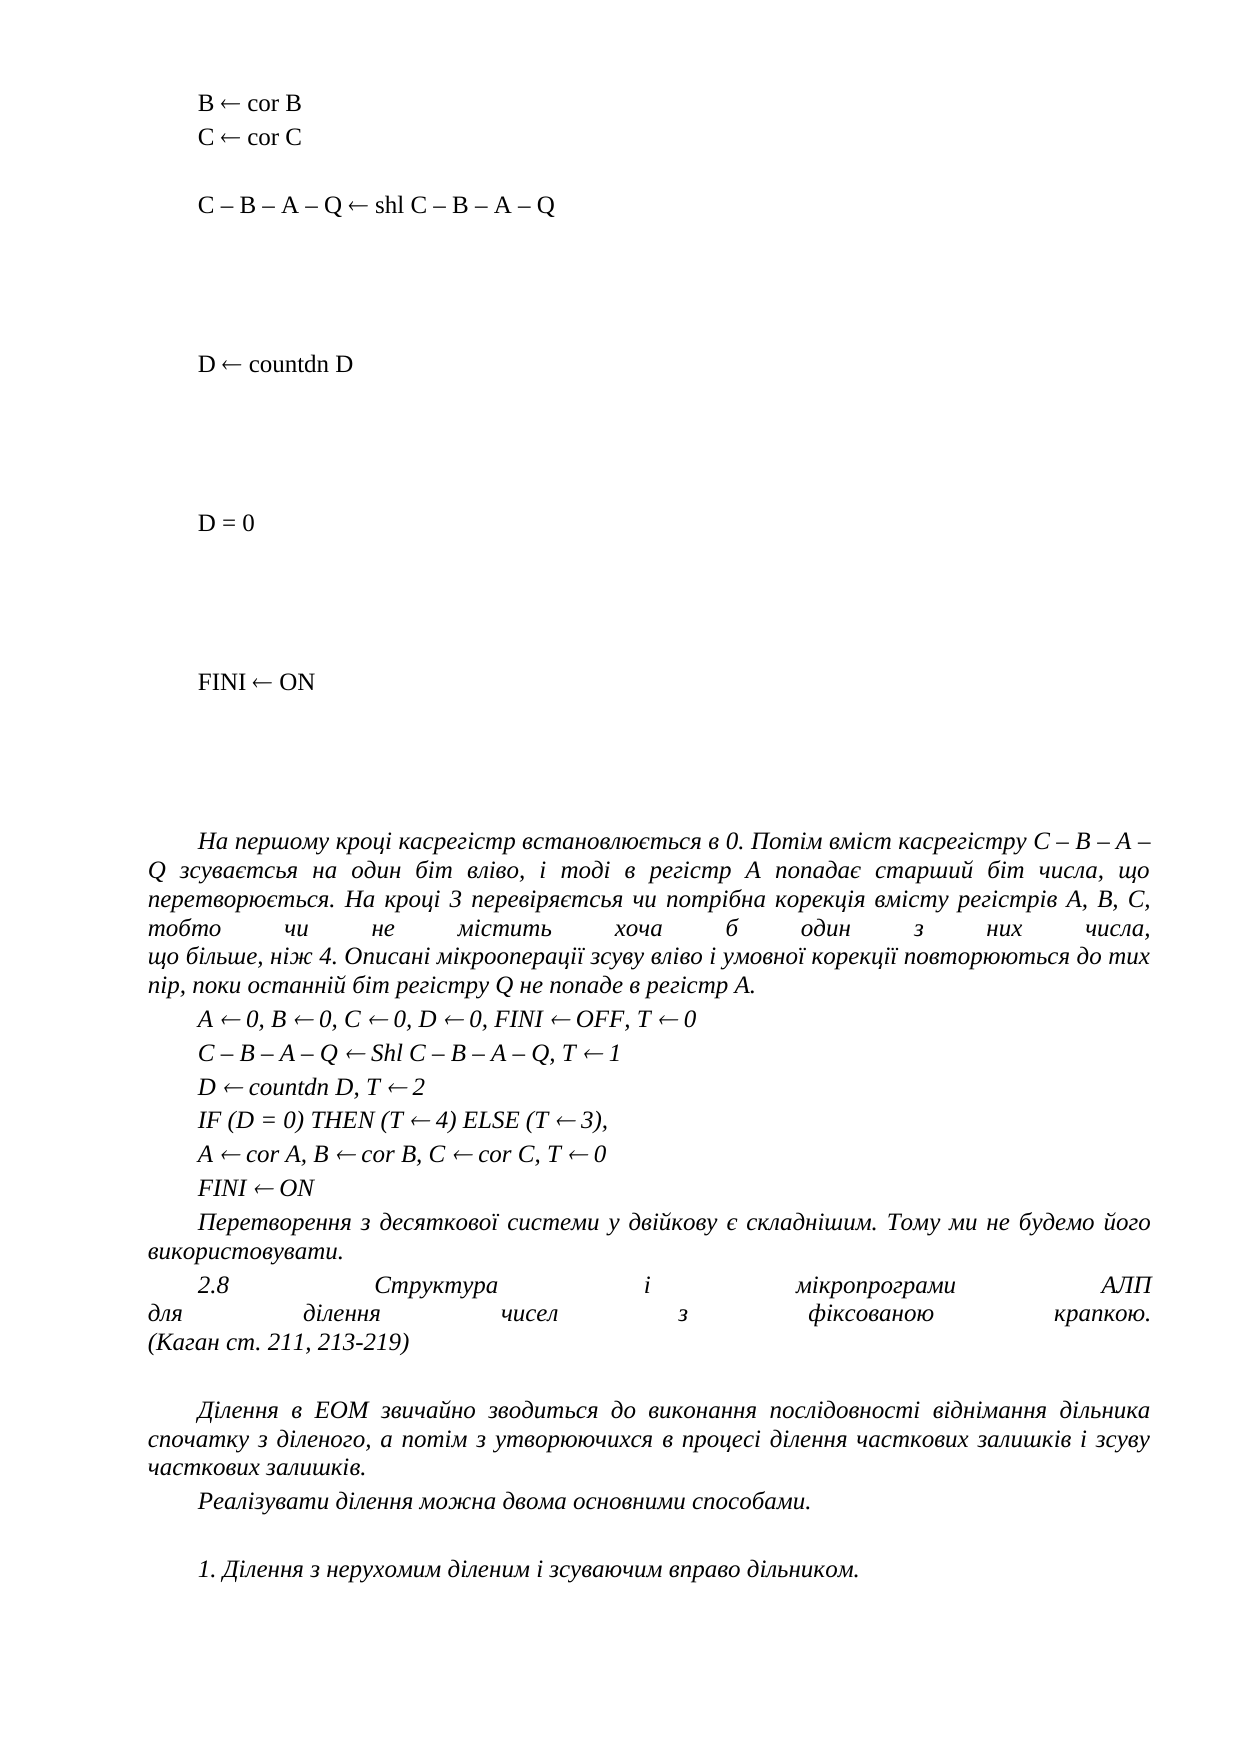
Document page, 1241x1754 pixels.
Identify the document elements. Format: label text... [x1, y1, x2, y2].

text Перетворення з десяткової системи у двійкову є складнішим. Тому ми не будемо його використовувати. [148, 1207, 1152, 1264]
text 1. Ділення з нерухомим діленим і зсуваючим вправо дільником. [148, 1554, 1152, 1583]
text FINI ON [148, 667, 1152, 696]
text A 0, B 0, C 0, D 0, FINI OFF, T 0 [148, 1004, 1152, 1033]
text D countdn D [148, 349, 1152, 378]
text B cor B [148, 88, 1152, 117]
text A cor A, B cor B, C cor C, T 0 [148, 1139, 1152, 1168]
text Ділення в ЕОМ звичайно зводиться до виконання послідовності віднімання дільника спочатку з діленого, а потім з утворюючихся в процесі ділення часткових залишків і зсуву часткових залишків. [148, 1395, 1152, 1481]
text C – B – A – Q Shl C – B – A – Q, T 1 [148, 1038, 1152, 1067]
text C – B – A – Q shl C – B – A – Q [148, 190, 1152, 219]
text IF (D = 0) THEN (T 4) ELSE (T 3), [148, 1106, 1152, 1134]
text Реалізувати ділення можна двома основними способами. [148, 1486, 1152, 1515]
text D = 0 [148, 508, 1152, 537]
text D countdn D, T 2 [148, 1072, 1152, 1100]
text FINI ON [148, 1173, 1152, 1202]
text На першому кроці касрегістр встановлюється в 0. Потім вміст касрегістру C – B – A – Q зсуваєтсья на один біт вліво, і тоді в регістр A попадає старший біт числа, що перетворюється. На кроці 3 перевіряєтсья чи потрібна корекція вмісту регістрів A, B, C, тобто чи не містить хоча б один з них числа, що більше, ніж 4. Описані мікрооперації зсуву вліво і умовної корекції повторюються до тих пір, поки останній біт регістру Q не попаде в регістр A. [148, 826, 1152, 999]
text 2.8 Структура і мікропрограми АЛП для ділення чисел з фіксованою крапкою. (Каган ст. 211, 213-219) [148, 1270, 1152, 1356]
text C cor C [148, 122, 1152, 151]
